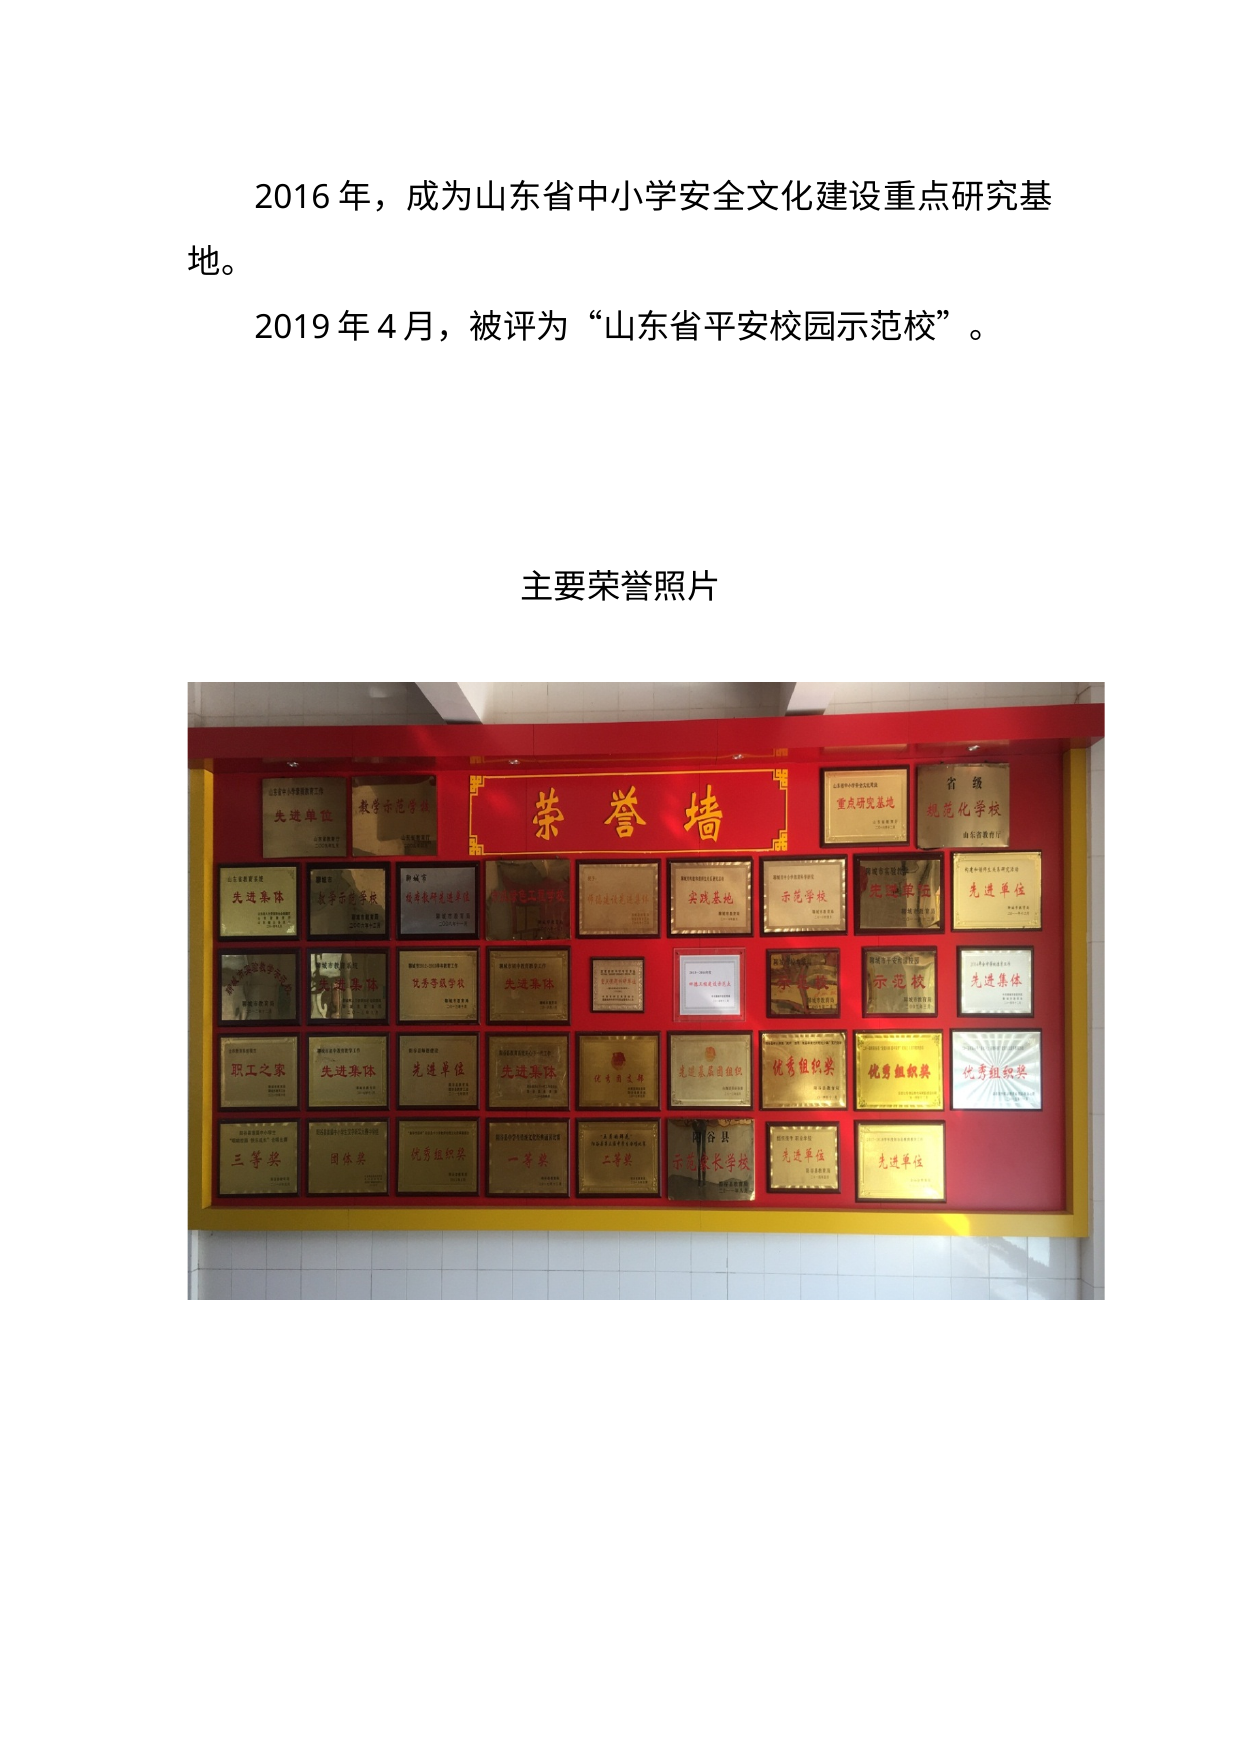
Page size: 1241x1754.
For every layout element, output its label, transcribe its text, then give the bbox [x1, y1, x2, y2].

picture [187, 682, 1105, 1300]
text 主要荣誉照片 [187, 552, 1053, 617]
text 2019年4月，被评为“山东省平安校园示范校”。 [187, 292, 1053, 357]
text 2016年，成为山东省中小学安全文化建设重点研究基地。 [187, 162, 1053, 292]
